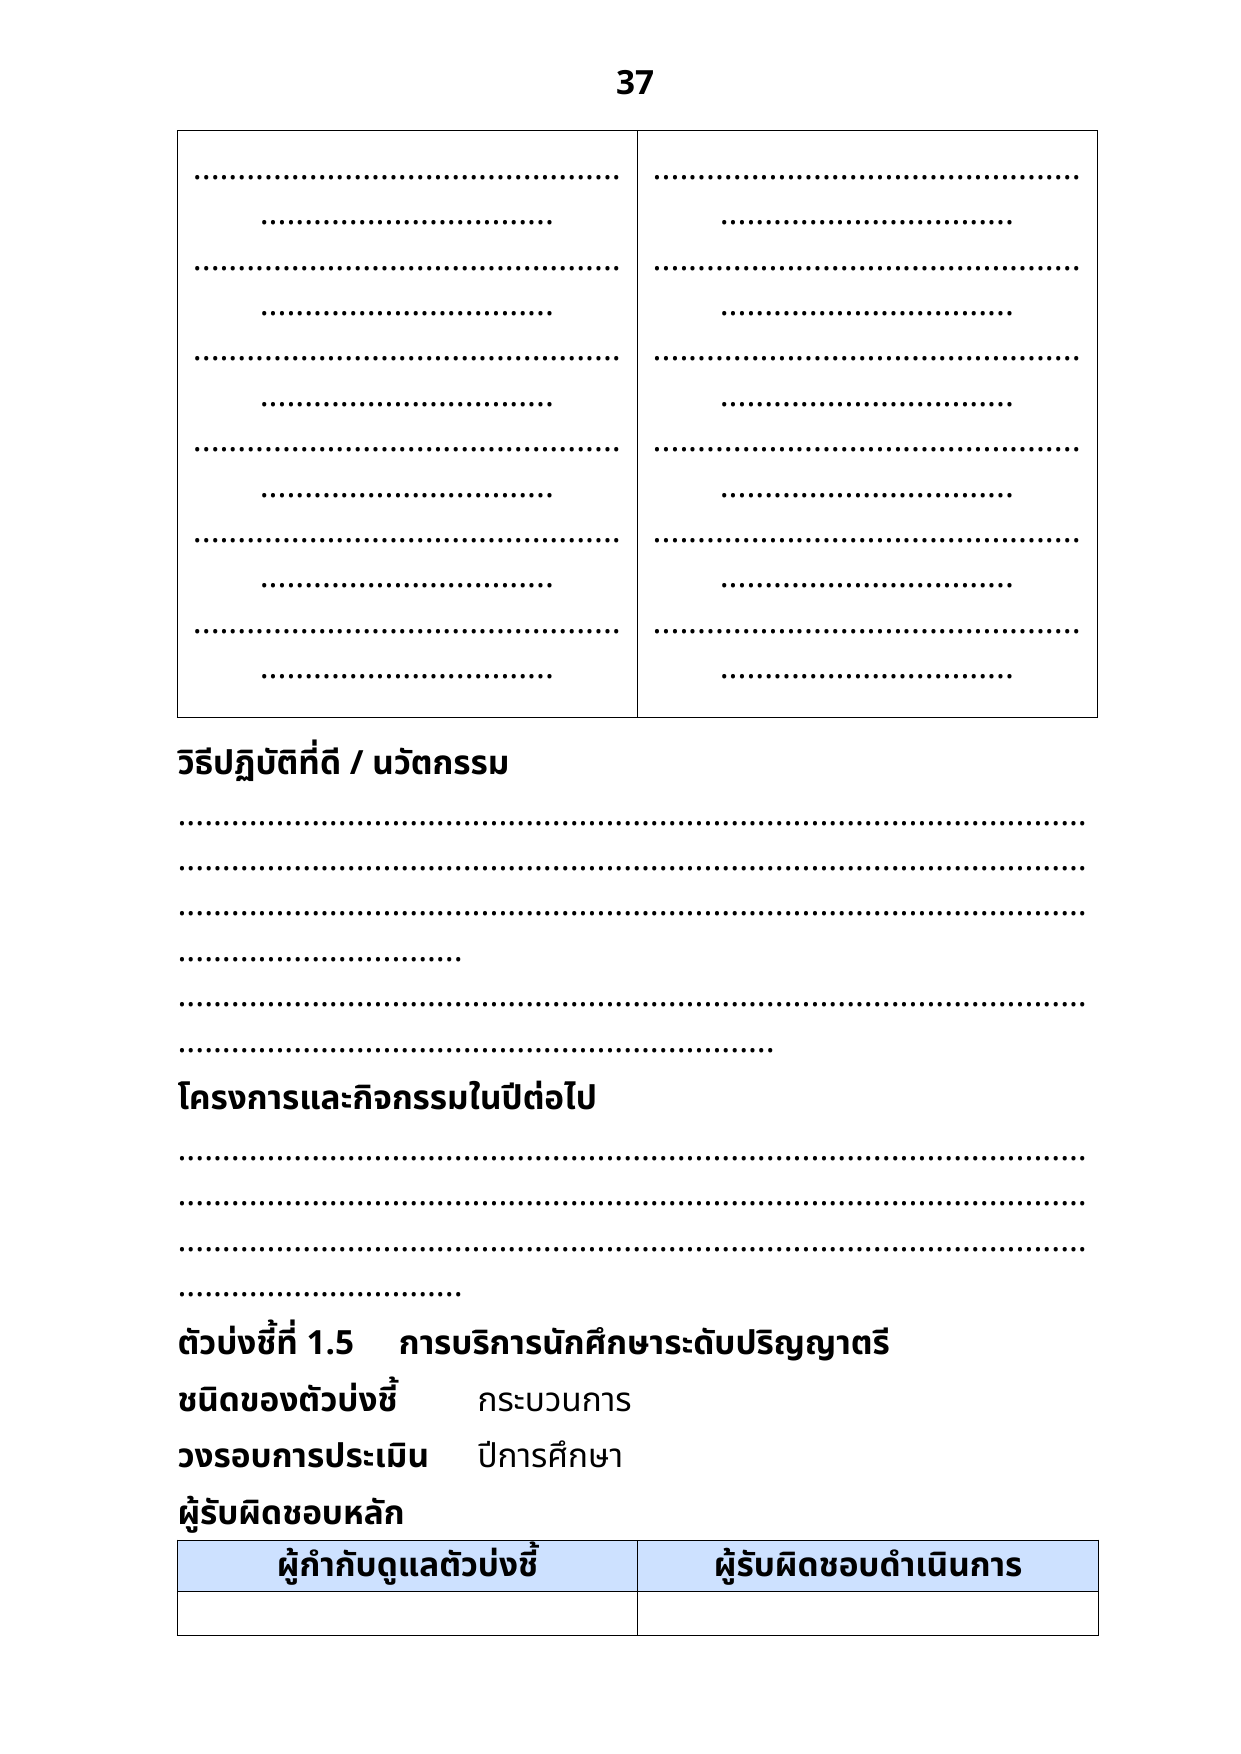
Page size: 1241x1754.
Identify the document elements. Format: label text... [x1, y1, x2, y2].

table_header ผู้กำกับดูแลตัวบ่งชี้ [178, 1541, 637, 1591]
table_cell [638, 1592, 1098, 1635]
text วิธีปฏิบัติที่ดี / นวัตกรรม [177, 739, 1092, 789]
text ผู้รับผิดชอบหลัก [177, 1489, 1092, 1539]
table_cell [638, 131, 1097, 717]
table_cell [178, 1592, 637, 1635]
text .................................................................................................................................................................................................................................................................................................................................................. [177, 789, 1093, 971]
text วงรอบการประเมิน ปีการศึกษา [177, 1432, 1092, 1483]
text ตัวบ่งชี้ที่ 1.5 การบริการนักศึกษาระดับปริญญาตรี [177, 1319, 1090, 1369]
text ชนิดของตัวบ่งชี้ กระบวนการ [177, 1376, 1092, 1426]
text ......................................................................................................................................................................... [177, 971, 1093, 1062]
text โครงการและกิจกรรมในปีต่อไป [177, 1074, 1092, 1125]
text .................................................................................................................................................................................................................................................................................................................................................. [177, 1125, 1093, 1306]
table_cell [178, 131, 637, 717]
table_header ผู้รับผิดชอบดำเนินการ [638, 1541, 1098, 1591]
